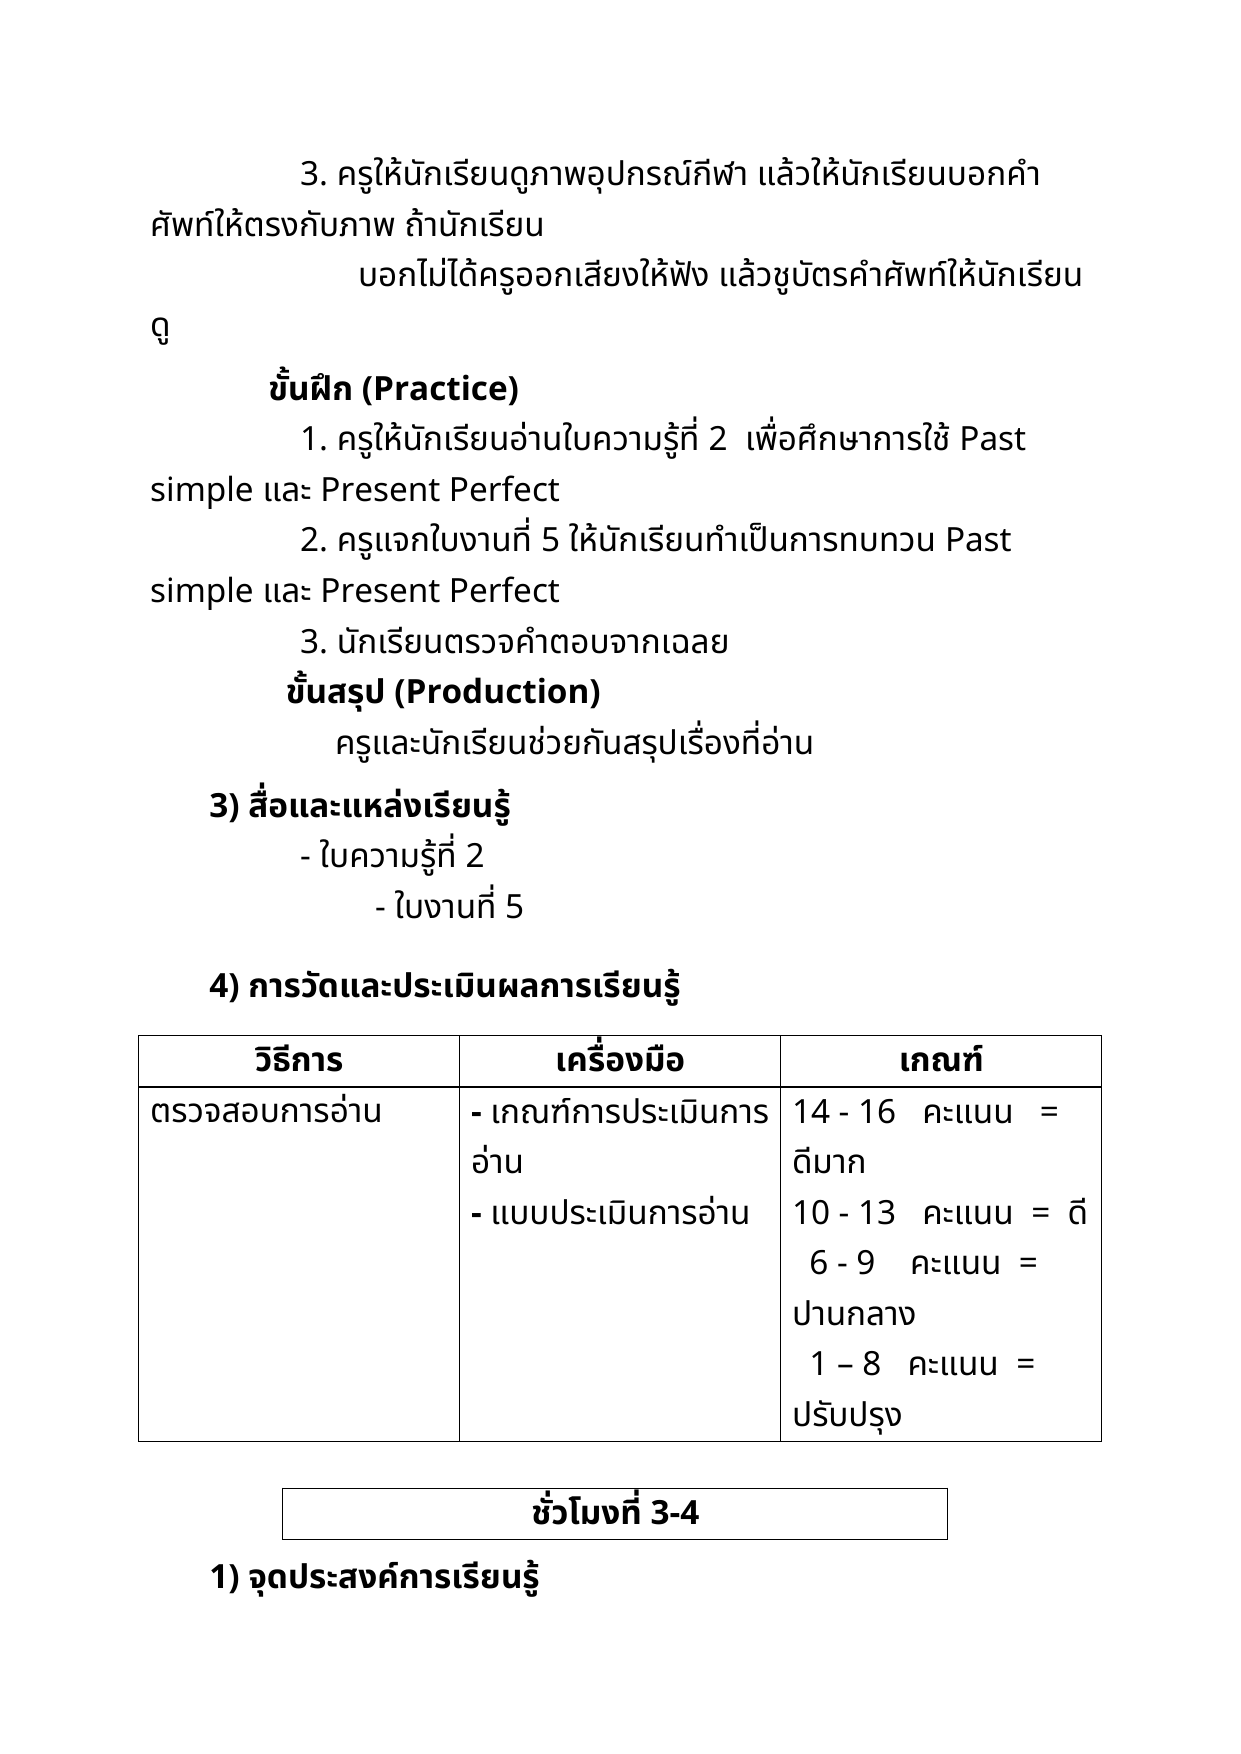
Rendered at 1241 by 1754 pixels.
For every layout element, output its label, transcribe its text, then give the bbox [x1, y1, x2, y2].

table_cell - เกณฑ์การประเมินการอ่าน - แบบประเมินการอ่าน [460, 1088, 780, 1441]
text - ใบงานที่ 5 [150, 883, 1090, 933]
text - ใบความรู้ที่ 2 [150, 832, 1090, 883]
table_header ชั่วโมงที่ 3-4 [283, 1489, 947, 1539]
text 3. ครูให้นักเรียนดูภาพอุปกรณ์กีฬา แล้วให้นักเรียนบอกคำศัพท์ให้ตรงกับภาพ ถ้านักเรียน [150, 150, 1090, 251]
table_cell 14 - 16 คะแนน = ดีมาก 10 - 13 คะแนน = ดี 6 - 9 คะแนน = ปานกลาง 1 – 8 คะแนน = ปรับปรุง [781, 1088, 1101, 1441]
table_cell ตรวจสอบการอ่าน [139, 1088, 459, 1441]
text 2. ครูแจกใบงานที่ 5 ให้นักเรียนทำเป็นการทบทวน Past simple และ Present Perfect [150, 516, 1090, 617]
text 1) จุดประสงค์การเรียนรู้ [150, 1553, 1090, 1603]
text 1. ครูให้นักเรียนอ่านใบความรู้ที่ 2 เพื่อศึกษาการใช้ Past simple และ Present Perfect [150, 415, 1090, 516]
text 4) การวัดและประเมินผลการเรียนรู้ [150, 962, 1090, 1012]
table_header วิธีการ [139, 1036, 459, 1086]
table_header เครื่องมือ [460, 1036, 780, 1086]
text ขั้นสรุป (Production) [150, 668, 1090, 719]
text 3) สื่อและแหล่งเรียนรู้ [150, 782, 1090, 832]
text บอกไม่ได้ครูออกเสียงให้ฟัง แล้วชูบัตรคำศัพท์ให้นักเรียนดู [150, 251, 1090, 352]
text 3. นักเรียนตรวจคำตอบจากเฉลย [150, 617, 1090, 668]
text ครูและนักเรียนช่วยกันสรุปเรื่องที่อ่าน [150, 719, 1090, 769]
table_header เกณฑ์ [781, 1036, 1101, 1086]
text ขั้นฝึก (Practice) [150, 364, 1090, 415]
